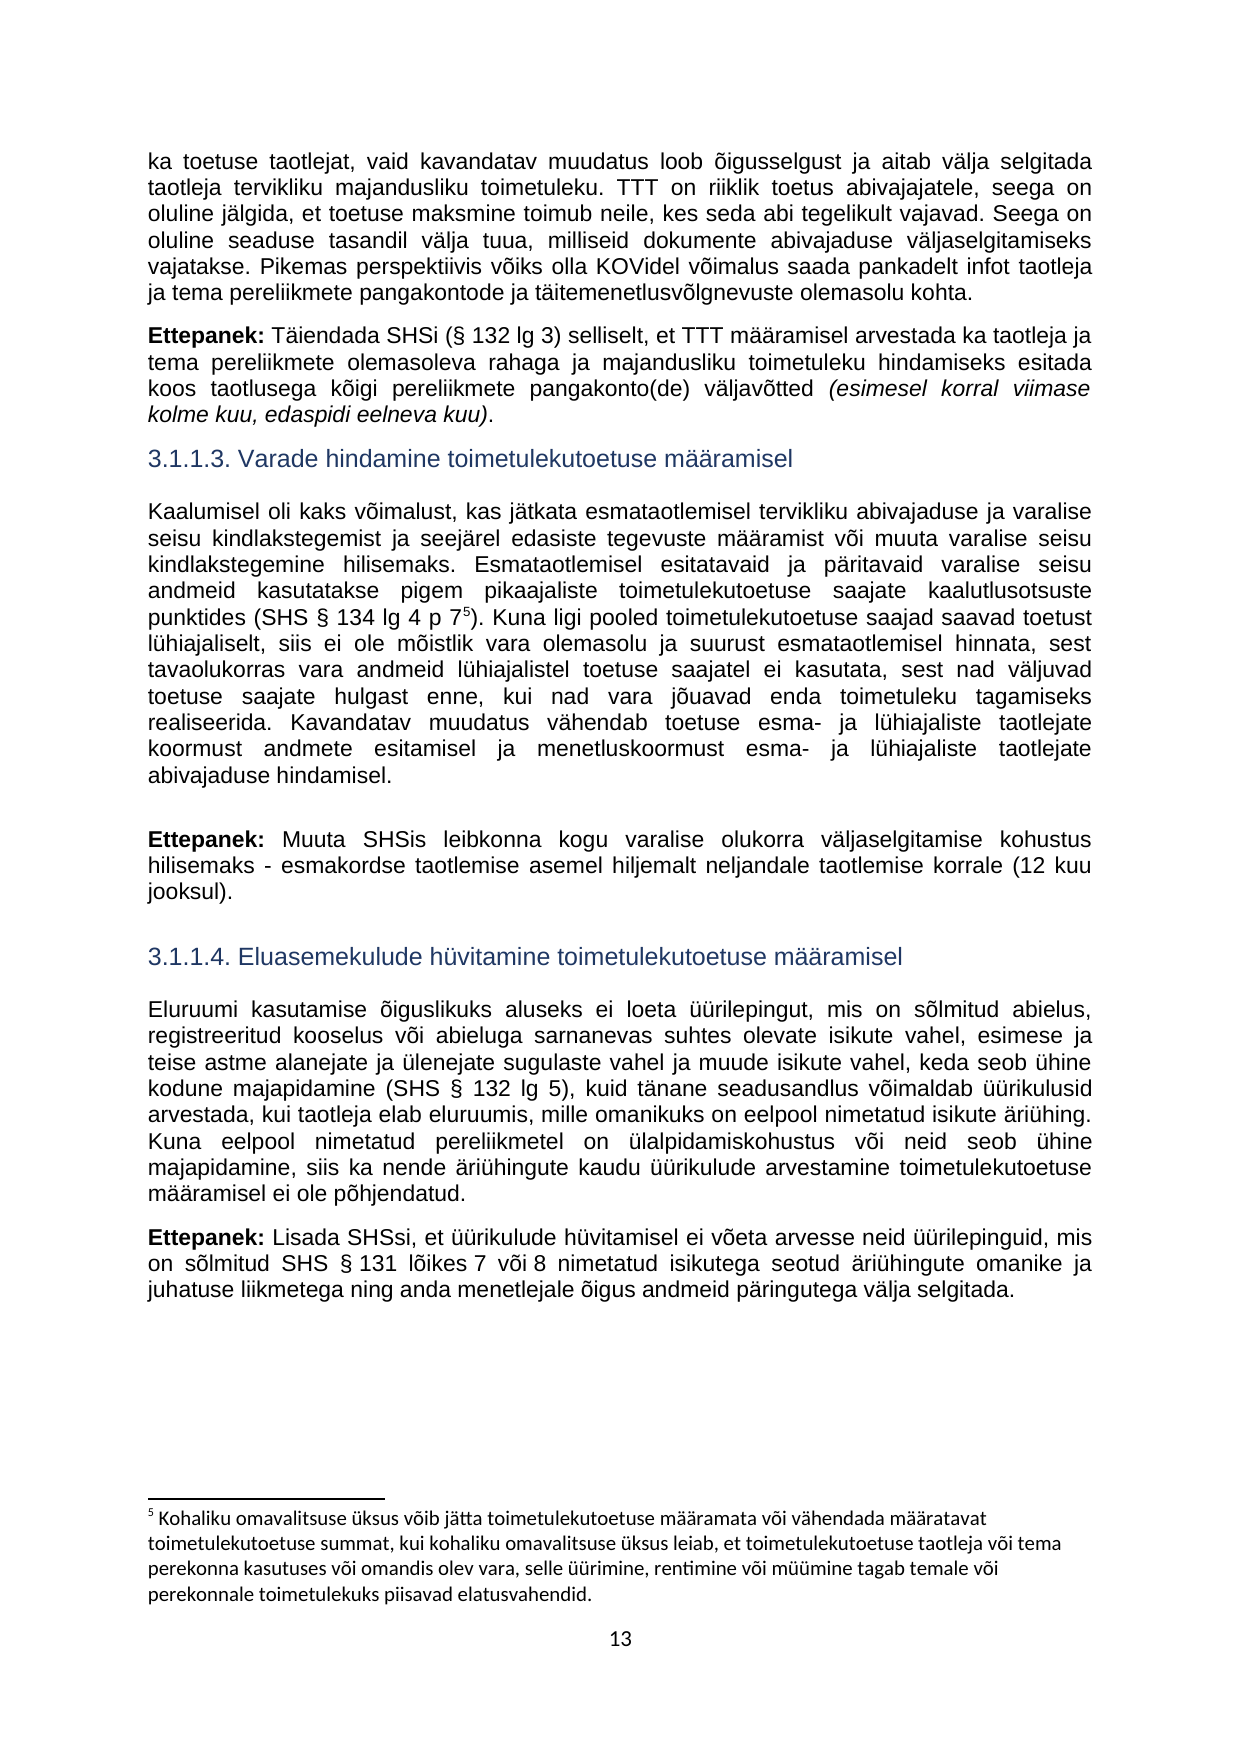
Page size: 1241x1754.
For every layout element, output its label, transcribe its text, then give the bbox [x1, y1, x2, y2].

text Ettepanek: Lisada SHSsi, et üürikulude hüvitamisel ei võeta arvesse neid üürilepinguid, mis on sõlmitud SHS § 131 lõikes 7 või 8 nimetatud isikutega seotud äriühingute omanike ja juhatuse liikmetega ning anda menetlejale õigus andmeid päringutega välja selgitada. [148, 1223, 1093, 1302]
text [148, 148, 1093, 306]
text Ettepanek: Muuta SHSis leibkonna kogu varalise olukorra väljaselgitamise kohustus hilisemaks - esmakordse taotlemise asemel hiljemalt neljandale taotlemise korrale (12 kuu jooksul). [148, 826, 1093, 905]
text Kaalumisel oli kaks võimalust, kas jätkata esmataotlemisel tervikliku abivajaduse ja varalise seisu kindlakstegemist ja seejärel edasiste tegevuste määramist või muuta varalise seisu kindlakstegemine hilisemaks. Esmataotlemisel esitatavaid ja päritavaid varalise seisu andmeid kasutatakse pigem pikaajaliste toimetulekutoetuse saajate kaalutlusotsuste punktides (SHS § 134 lg 4 p 7). Kuna ligi pooled toimetulekutoetuse saajad saavad toetust lühiajaliselt, siis ei ole mõistlik vara olemasolu ja suurust esmataotlemisel hinnata, sest tavaolukorras vara andmeid lühiajalistel toetuse saajatel ei kasutata, sest nad väljuvad toetuse saajate hulgast enne, kui nad vara jõuavad enda toimetuleku tagamiseks realiseerida. Kavandatav muudatus vähendab toetuse esma- ja lühiajaliste taotlejate koormust andmete esitamisel ja menetluskoormust esma- ja lühiajaliste taotlejate abivajaduse hindamisel. [148, 498, 1093, 788]
text Eluruumi kasutamise õiguslikuks aluseks ei loeta üürilepingut, mis on sõlmitud abielus, registreeritud kooselus või abieluga sarnanevas suhtes olevate isikute vahel, esimese ja teise astme alanejate ja ülenejate sugulaste vahel ja muude isikute vahel, keda seob ühine kodune majapidamine (SHS § 132 lg 5), kuid tänane seadusandlus võimaldab üürikulusid arvestada, kui taotleja elab eluruumis, mille omanikuks on eelpool nimetatud isikute äriühing. Kuna eelpool nimetatud pereliikmetel on ülalpidamiskohustus või neid seob ühine majapidamine, siis ka nende äriühingute kaudu üürikulude arvestamine toimetulekutoetuse määramisel ei ole põhjendatud. [148, 996, 1093, 1207]
text Ettepanek: Täiendada SHSi (§ 132 lg 3) selliselt, et TTT määramisel arvestada ka taotleja ja tema pereliikmete olemasoleva rahaga ja majandusliku toimetuleku hindamiseks esitada koos taotlusega kõigi pereliikmete pangakonto(de) väljavõtted (esimesel korral viimase kolme kuu, edaspidi eelneva kuu). [148, 322, 1093, 428]
subtitle 3.1.1.4. Eluasemekulude hüvitamine toimetulekutoetuse määramisel [148, 942, 1093, 971]
subtitle 3.1.1.3. Varade hindamine toimetulekutoetuse määramisel [148, 444, 1093, 473]
